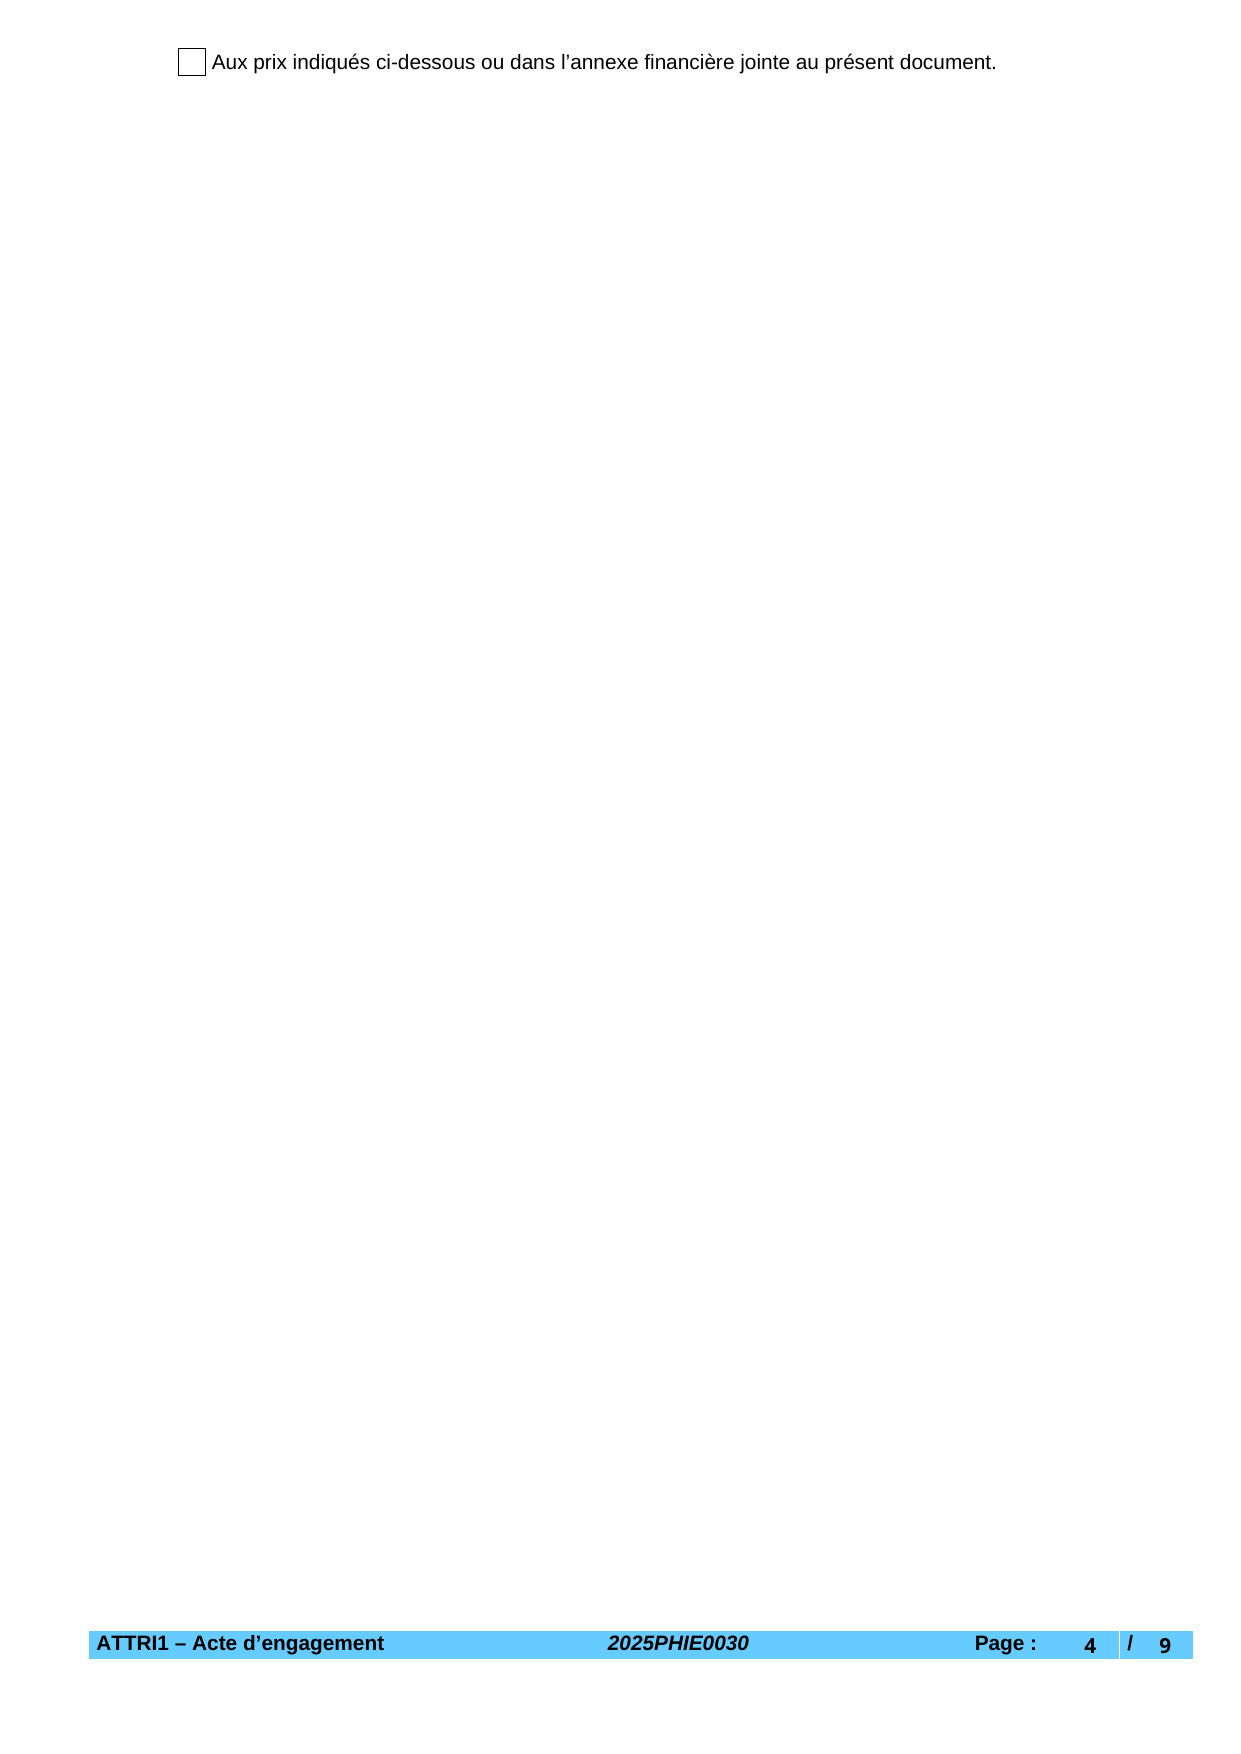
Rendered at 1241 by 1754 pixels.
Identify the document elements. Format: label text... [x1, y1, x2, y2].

text Aux prix indiqués ci-dessous ou dans l’annexe financière jointe au présent document. [162, 47, 1152, 76]
